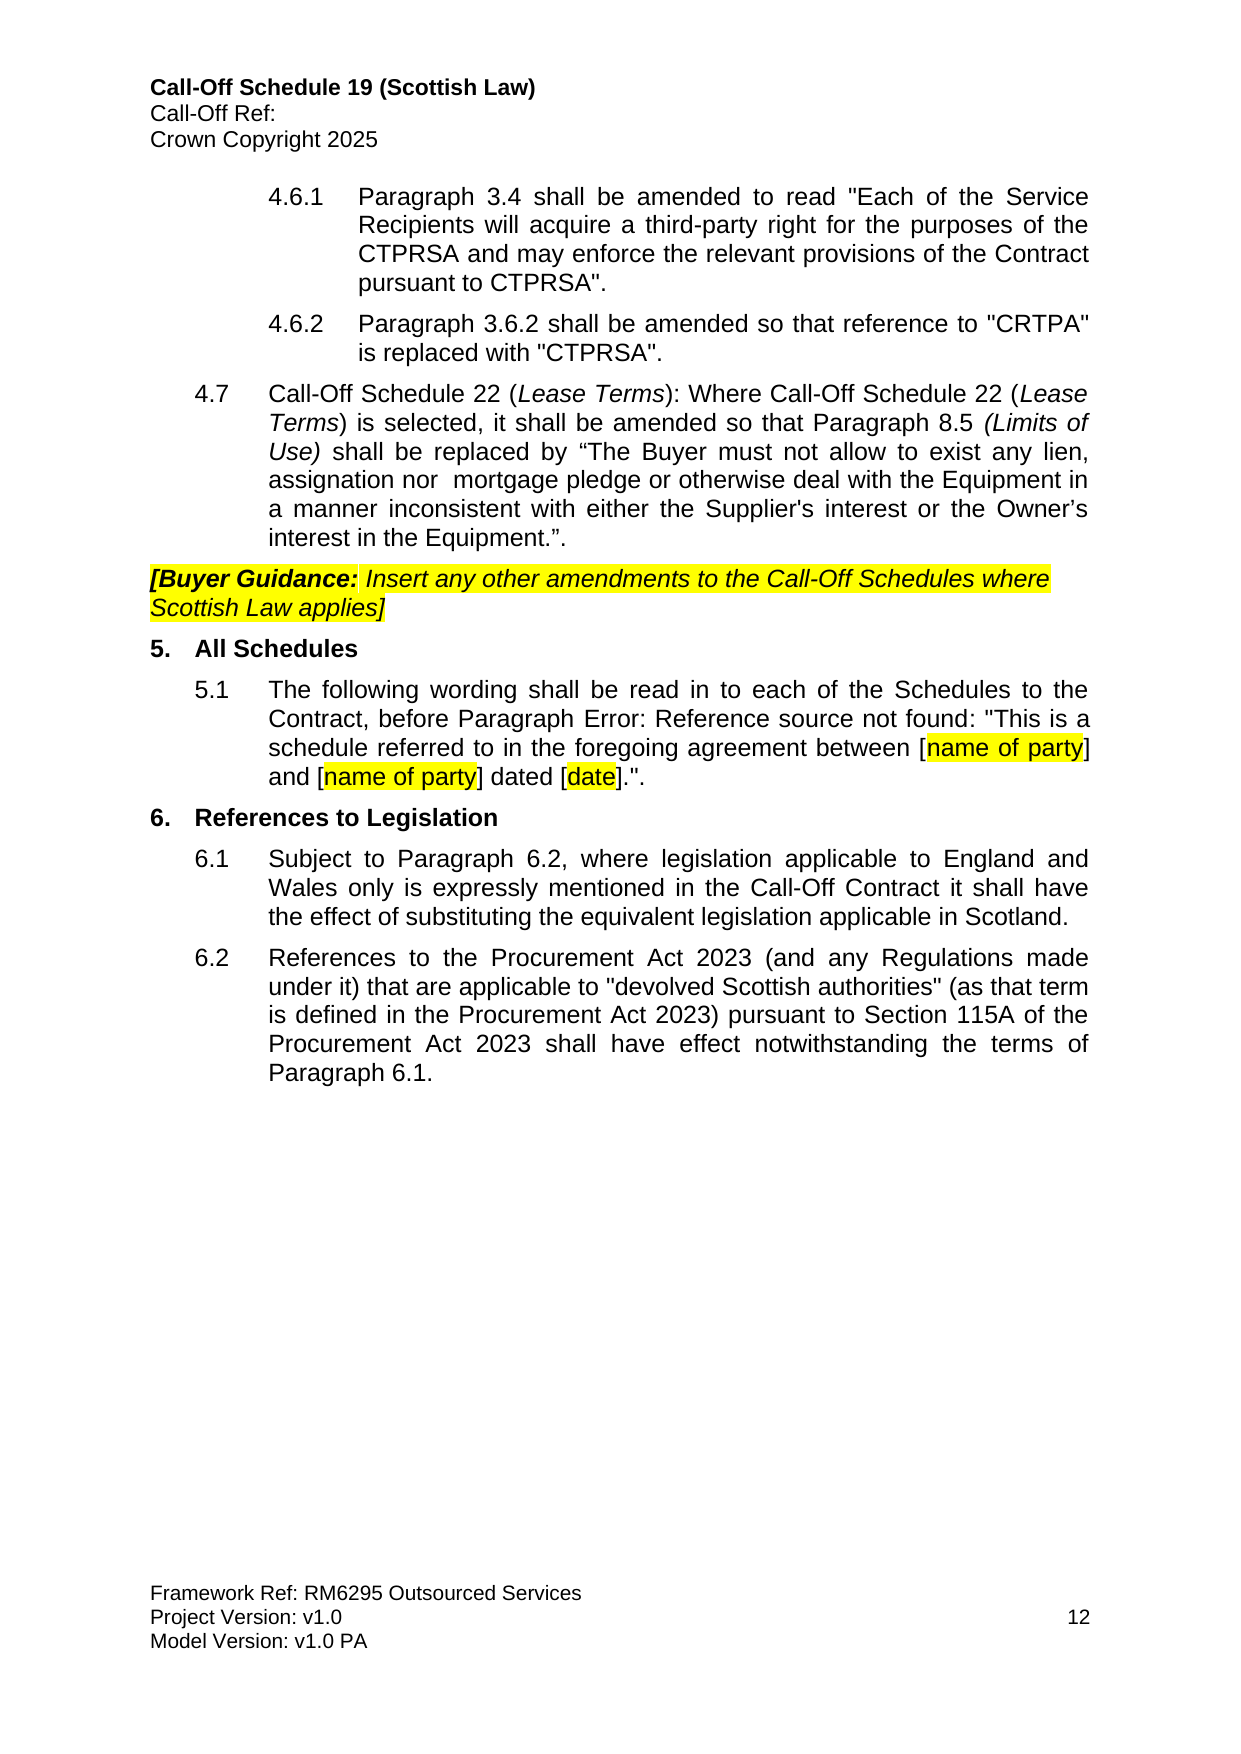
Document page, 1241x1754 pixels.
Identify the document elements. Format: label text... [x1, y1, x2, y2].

subtitle References to the Procurement Act 2023 (and any Regulations made under it) that are applicable to "devolved Scottish authorities" (as that term is defined in the Procurement Act 2023) pursuant to Section 115A of the Procurement Act 2023 shall have effect notwithstanding the terms of Paragraph 6.1. [194, 943, 1090, 1087]
text [Buyer Guidance: Insert any other amendments to the Call-Off Schedules where Scottish Law applies] [385, 564, 1090, 622]
subtitle The following wording shall be read in to each of the Schedules to the Contract, before Paragraph 1: "This is a schedule referred to in the foregoing agreement between [name of party] and [name of party] dated [date].". [194, 675, 1090, 790]
subtitle Subject to Paragraph 6.2, where legislation applicable to England and Wales only is expressly mentioned in the Call-Off Contract it shall have the effect of substituting the equivalent legislation applicable in Scotland. [194, 844, 1090, 930]
list References to Legislation [150, 803, 1090, 832]
text Paragraph 3.4 shall be amended to read "Each of the Service Recipients will acquire a third-party right for the purposes of the CTPRSA and may enforce the relevant provisions of the Contract pursuant to CTPRSA". [268, 182, 1090, 297]
subtitle Call-Off Schedule 22 (Lease Terms): Where Call-Off Schedule 22 (Lease Terms) is selected, it shall be amended so that Paragraph 8.5 (Limits of Use) shall be replaced by “The Buyer must not allow to exist any lien, assignation nor mortgage pledge or otherwise deal with the Equipment in a manner inconsistent with either the Supplier's interest or the Owner’s interest in the Equipment.”. [194, 379, 1090, 552]
text Paragraph 3.6.2 shall be amended so that reference to "CRTPA" is replaced with "CTPRSA". [268, 309, 1090, 367]
list All Schedules [150, 634, 1090, 663]
